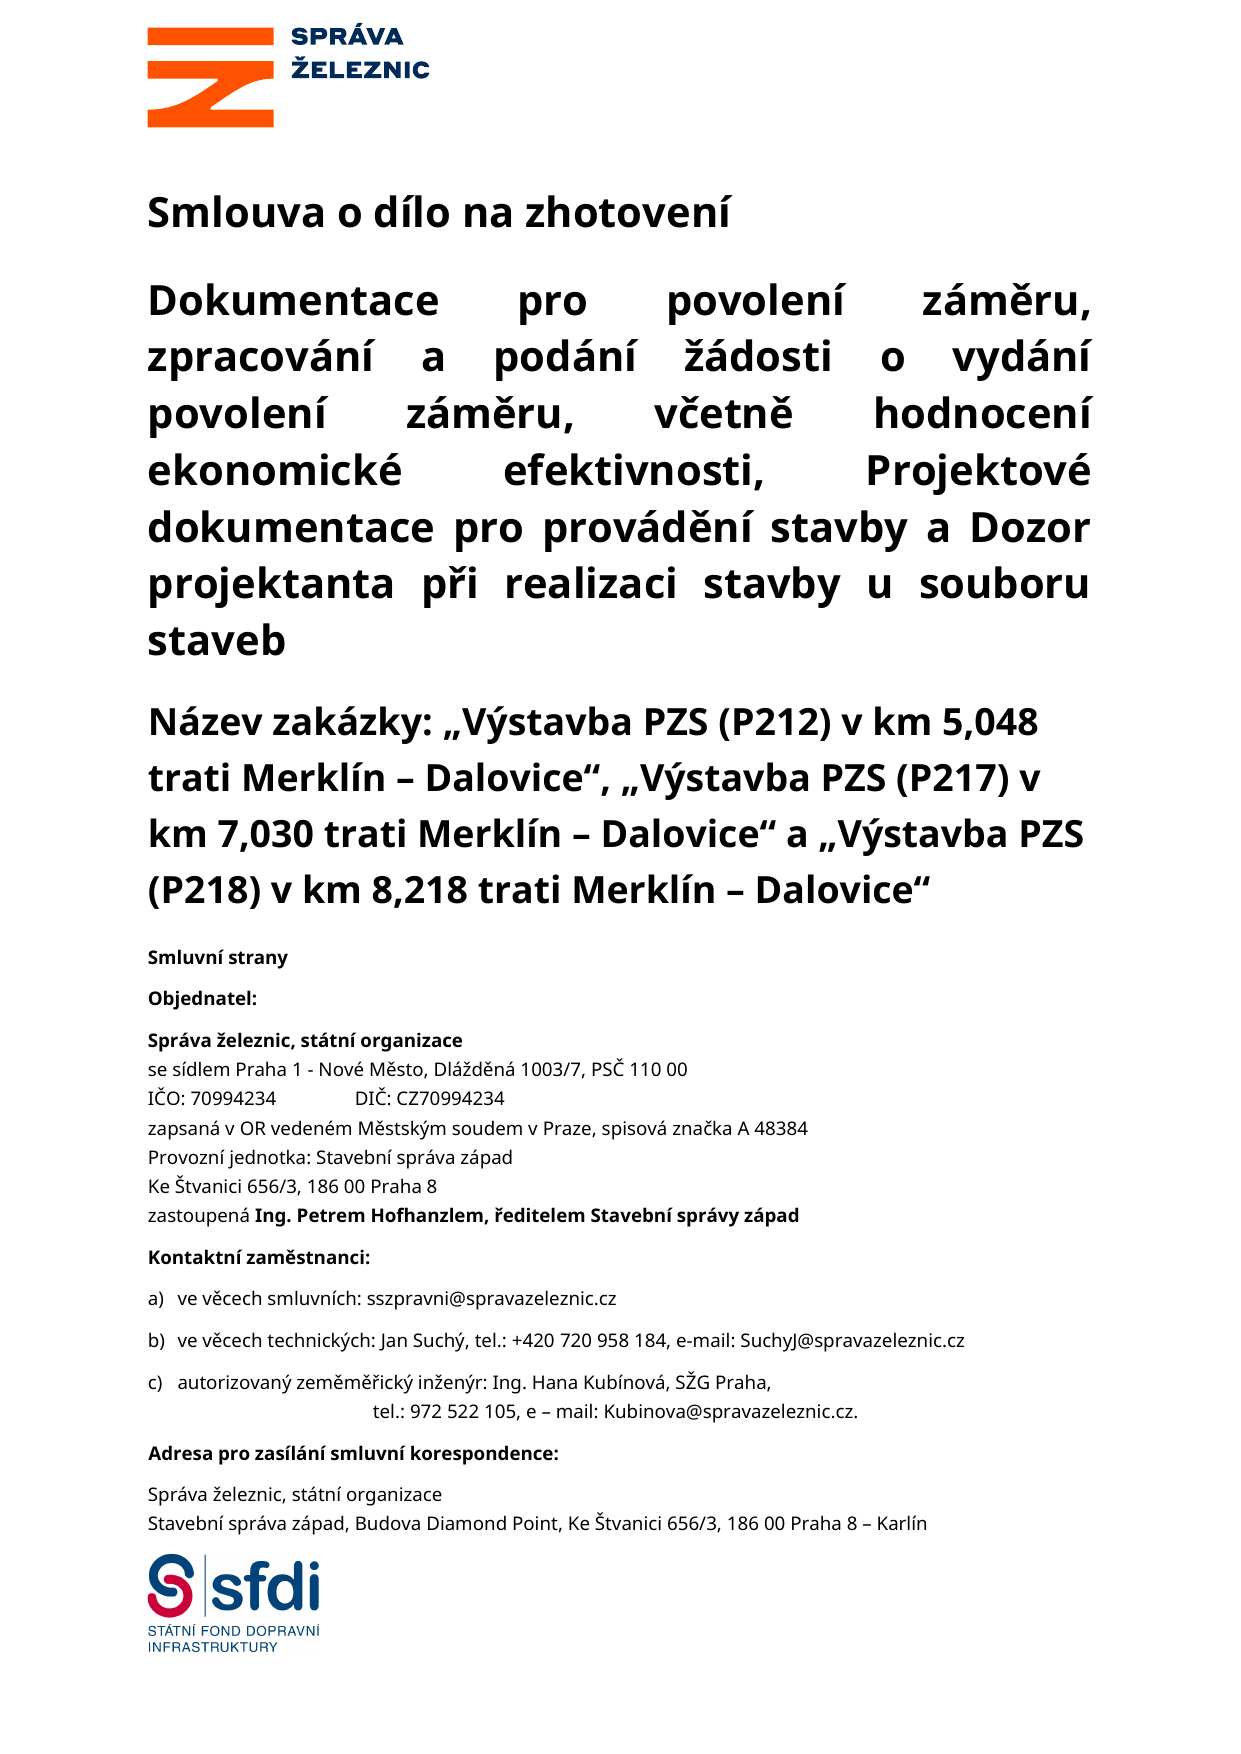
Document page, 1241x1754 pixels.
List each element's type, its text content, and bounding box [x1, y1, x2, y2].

text Stavební správa západ, Budova Diamond Point, Ke Štvanici 656/3, 186 00 Praha 8 – Karlín [148, 1507, 1092, 1537]
text se sídlem Praha 1 - Nové Město, Dlážděná 1003/7, PSČ 110 00 [148, 1053, 1092, 1082]
text zastoupená Ing. Petrem Hofhanzlem, ředitelem Stavební správy západ [148, 1199, 1092, 1228]
text IČO: 70994234 DIČ: CZ70994234 [148, 1082, 1092, 1112]
list ve věcech smluvních: sszpravni@spravazeleznic.cz [148, 1282, 1092, 1312]
subtitle Smluvní strany [148, 944, 1092, 970]
title Dokumentace pro povolení záměru, zpracování a podání žádosti o vydání povolení záměru, včetně hodnocení ekonomické efektivnosti, Projektové dokumentace pro provádění stavby a Dozor projektanta při realizaci stavby u souboru staveb [148, 271, 1092, 668]
text tel.: 972 522 105, e – mail: Kubinova@spravazeleznic.cz. [373, 1395, 1092, 1424]
list autorizovaný zeměměřický inženýr: Ing. Hana Kubínová, SŽG Praha, [148, 1366, 1092, 1395]
picture [147, 1552, 320, 1652]
text Správa železnic, státní organizace [148, 1478, 1092, 1507]
text Název zakázky: [148, 695, 1092, 914]
text Smlouva o dílo na zhotovení [148, 183, 1092, 240]
text Kontaktní zaměstnanci: [148, 1241, 1092, 1270]
list ve věcech technických: Jan Suchý, tel.: +420 720 958 184, e-mail: SuchyJ@spravazeleznic.cz [148, 1324, 1092, 1353]
text Provozní jednotka: Stavební správa západ [148, 1141, 1092, 1170]
text Objednatel: [148, 982, 1092, 1012]
text zapsaná v OR vedeném Městským soudem v Praze, spisová značka A 48384 [148, 1112, 1092, 1141]
text Adresa pro zasílání smluvní korespondence: [148, 1437, 1092, 1466]
text Ke Štvanici 656/3, 186 00 Praha 8 [148, 1170, 1092, 1199]
text Správa železnic, státní organizace [148, 1024, 1092, 1053]
